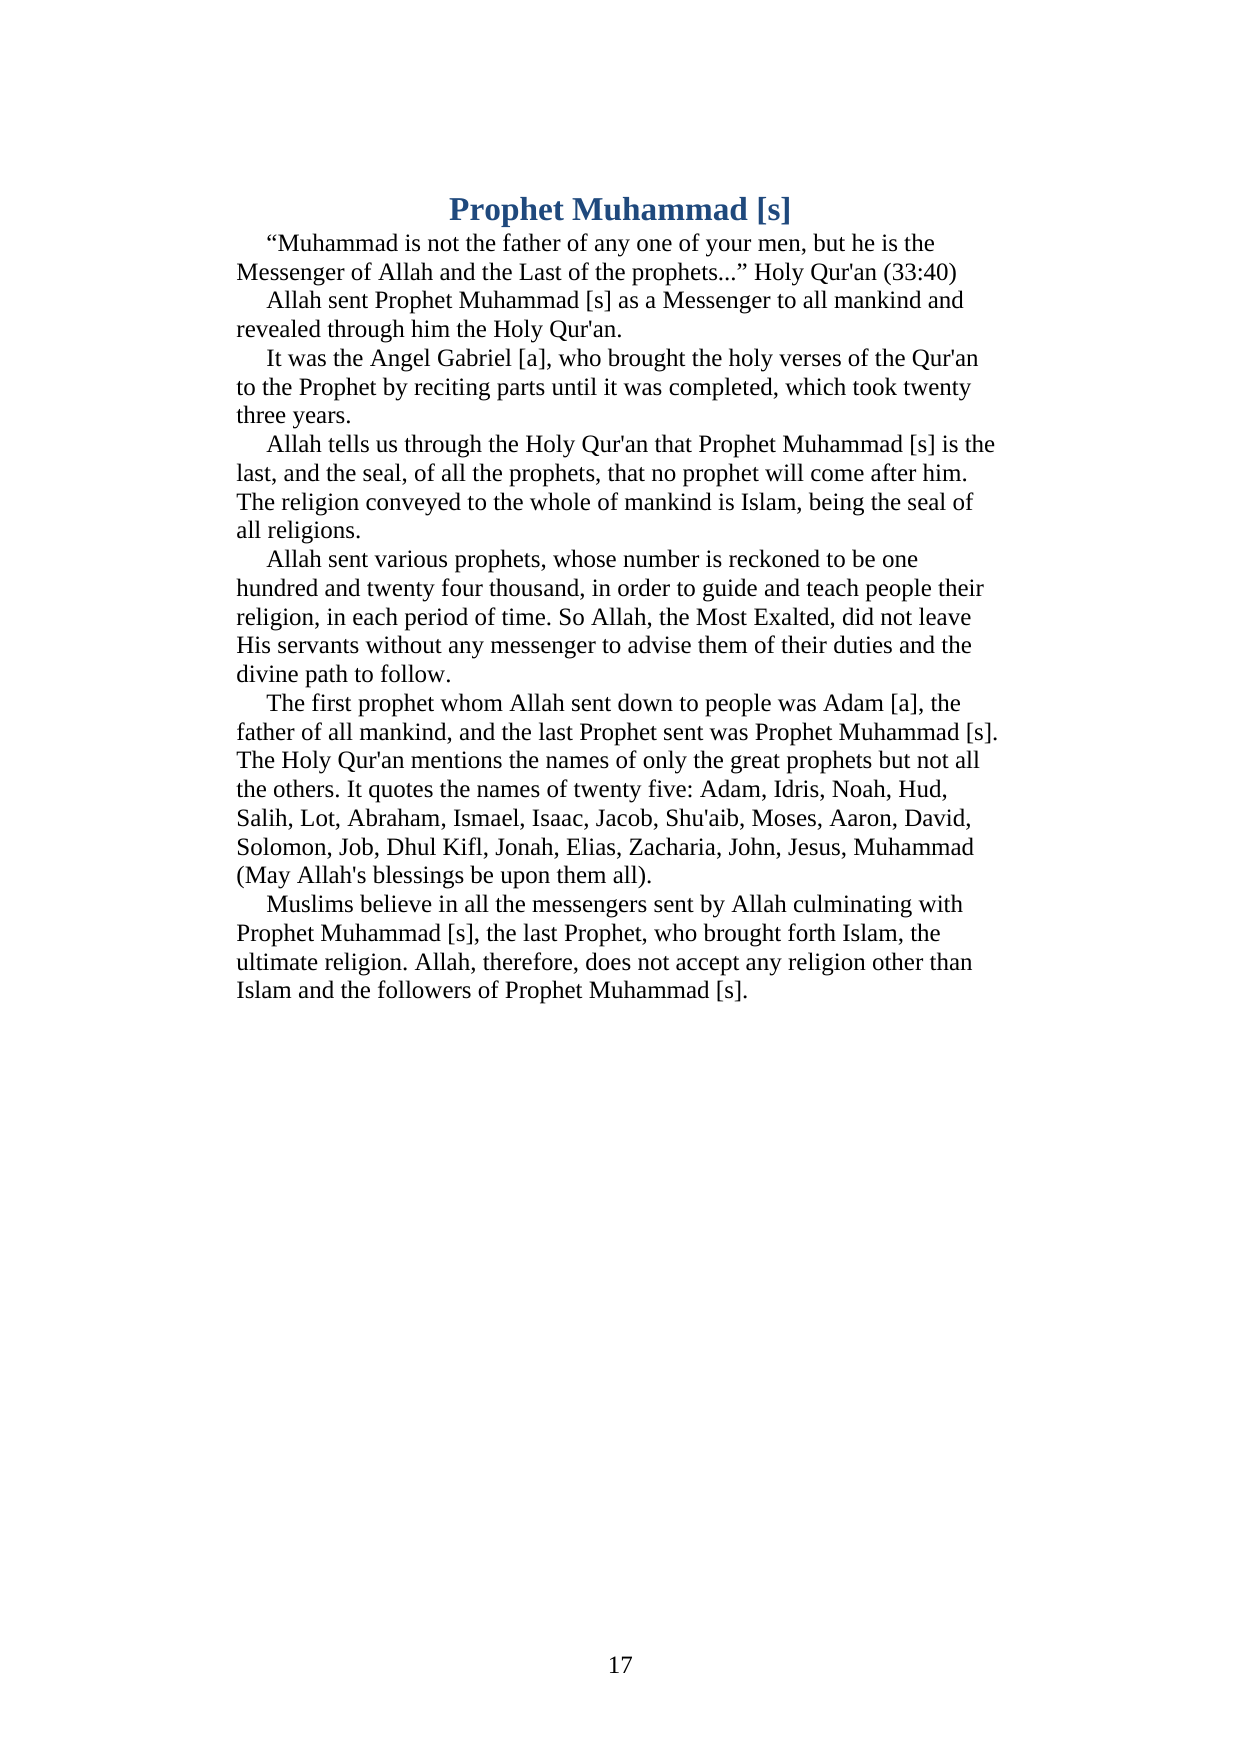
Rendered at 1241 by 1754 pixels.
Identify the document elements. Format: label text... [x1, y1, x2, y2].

text Muslims believe in all the messengers sent by Allah culminating with Prophet Muhammad [s], the last Prophet, who brought forth Islam, the ultimate religion. Allah, therefore, does not accept any religion other than Islam and the followers of Prophet Muhammad [s]. [236, 889, 1004, 1004]
text “Muhammad is not the father of any one of your men, but he is the Messenger of Allah and the Last of the prophets...” Holy Qur'an (33:40) [236, 228, 1004, 286]
subtitle Prophet Muhammad [s] [236, 190, 1004, 228]
text The first prophet whom Allah sent down to people was Adam [a], the father of all mankind, and the last Prophet sent was Prophet Muhammad [s]. The Holy Qur'an mentions the names of only the great prophets but not all the others. It quotes the names of twenty five: Adam, Idris, Noah, Hud, Salih, Lot, Abraham, Ismael, Isaac, Jacob, Shu'aib, Moses, Aaron, David, Solomon, Job, Dhul Kifl, Jonah, Elias, Zacharia, John, Jesus, Muhammad (May Allah's blessings be upon them all). [236, 688, 1004, 889]
text Allah sent various prophets, whose number is reckoned to be one hundred and twenty four thousand, in order to guide and teach people their religion, in each period of time. So Allah, the Most Exalted, did not leave His servants without any messenger to advise them of their duties and the divine path to follow. [236, 544, 1004, 688]
text Allah sent Prophet Muhammad [s] as a Messenger to all mankind and revealed through him the Holy Qur'an. [236, 286, 1004, 343]
text Allah tells us through the Holy Qur'an that Prophet Muhammad [s] is the last, and the seal, of all the prophets, that no prophet will come after him. The religion conveyed to the whole of mankind is Islam, being the seal of all religions. [236, 429, 1004, 544]
text It was the Angel Gabriel [a], who brought the holy verses of the Qur'an to the Prophet by reciting parts until it was completed, which took twenty three years. [236, 343, 1004, 429]
